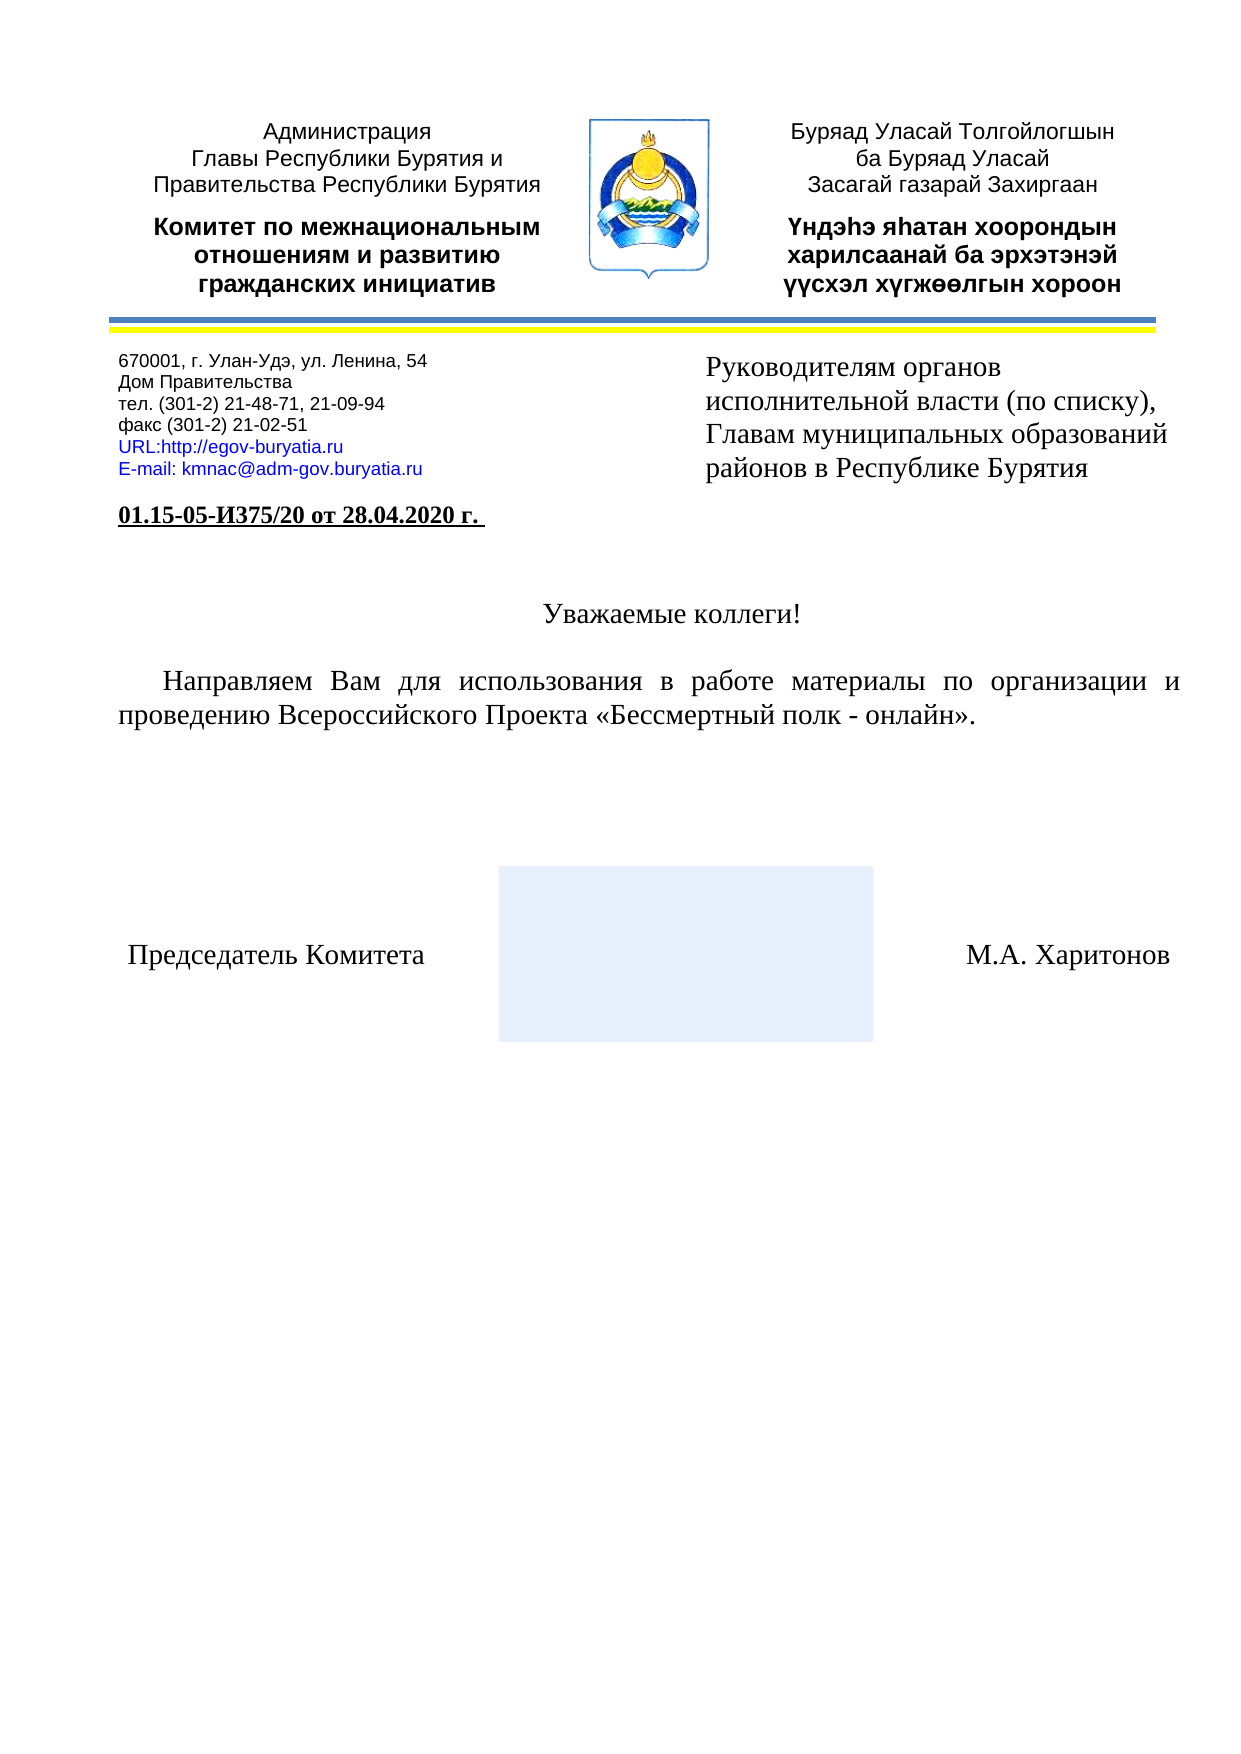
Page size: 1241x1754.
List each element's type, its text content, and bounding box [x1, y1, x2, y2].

picture [498, 866, 874, 1042]
text Уважаемые коллеги! [118, 596, 1181, 630]
table_header [576, 118, 723, 317]
table_header 670001, г. Улан-Удэ, ул. Ленина, 54 Дом Правительства тел. (301-2) 21-48-71, 21-09-94 факс (301-2) 21-02-51 URL:http://egоv-buryatia.ru E-mail: kmnac@adm-gоv.buryatia.ru 01.15-05-И375/20 от 28.04.2020 г. [107, 350, 694, 551]
table_header Руководителям органов исполнительной власти (по списку), Главам муниципальных образований районов в Республике Бурятия [694, 350, 1192, 551]
table_header Администрация Главы Республики Бурятия и Правительства Республики Бурятия Комитет по межнациональным отношениям и развитию гражданских инициатив [118, 118, 576, 317]
text Направляем Вам для использования в работе материалы по организации и проведению Всероссийского Проекта «Бессмертный полк - онлайн». [118, 663, 1181, 731]
table_header Буряад Уласай Толгойлогшын ба Буряад Уласай Засагай газарай Захиргаан Үндэhэ яhатан хоорондын харилсаанай ба эрхэтэнэй үүсхэл хүгжөөлгын хороон [724, 118, 1181, 325]
